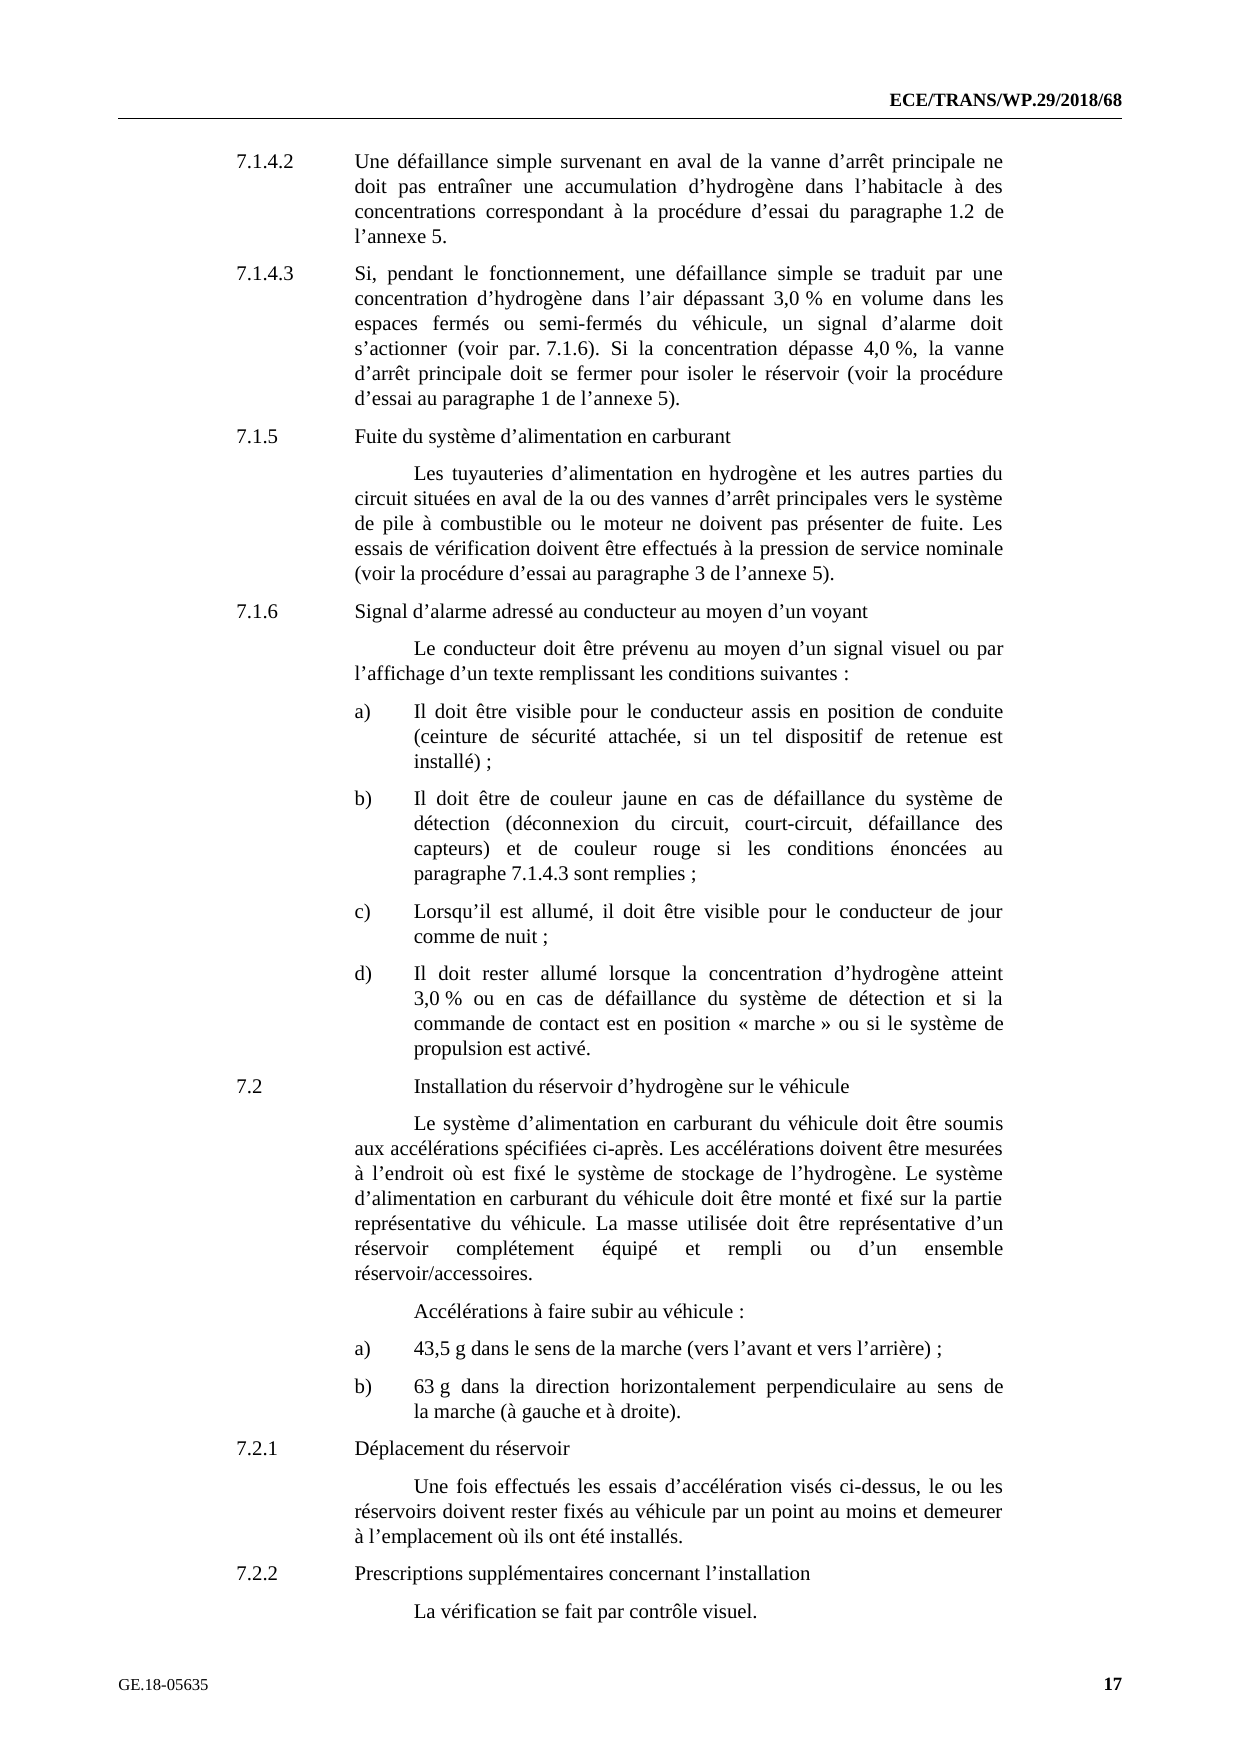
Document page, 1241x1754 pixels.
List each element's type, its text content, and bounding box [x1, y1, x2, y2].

text Les tuyauteries d’alimentation en hydrogène et les autres parties du circuit situées en aval de la ou des vannes d’arrêt principales vers le système de pile à combustible ou le moteur ne doivent pas présenter de fuite. Les essais de vérification doivent être effectués à la pression de service nominale (voir la procédure d’essai au paragraphe 3 de l’annexe 5). [354, 460, 1004, 585]
text b) Il doit être de couleur jaune en cas de défaillance du système de détection (déconnexion du circuit, court-circuit, défaillance des capteurs) et de couleur rouge si les conditions énoncées au paragraphe 7.1.4.3 sont remplies ; [354, 785, 1004, 885]
text Le système d’alimentation en carburant du véhicule doit être soumis aux accélérations spécifiées ci-après. Les accélérations doivent être mesurées à l’endroit où est fixé le système de stockage de l’hydrogène. Le système d’alimentation en carburant du véhicule doit être monté et fixé sur la partie représentative du véhicule. La masse utilisée doit être représentative d’un réservoir complétement équipé et rempli ou d’un ensemble réservoir/accessoires. [354, 1110, 1004, 1285]
text 7.1.6 Signal d’alarme adressé au conducteur au moyen d’un voyant [236, 598, 1004, 623]
text 7.1.5 Fuite du système d’alimentation en carburant [236, 423, 1004, 448]
text Le conducteur doit être prévenu au moyen d’un signal visuel ou par l’affichage d’un texte remplissant les conditions suivantes : [354, 635, 1004, 685]
text La vérification se fait par contrôle visuel. [354, 1598, 1004, 1623]
text 7.1.4.3 Si, pendant le fonctionnement, une défaillance simple se traduit par une concentration d’hydrogène dans l’air dépassant 3,0 % en volume dans les espaces fermés ou semi-fermés du véhicule, un signal d’alarme doit s’actionner (voir par. 7.1.6). Si la concentration dépasse 4,0 %, la vanne d’arrêt principale doit se fermer pour isoler le réservoir (voir la procédure d’essai au paragraphe 1 de l’annexe 5). [236, 260, 1004, 410]
text Une fois effectués les essais d’accélération visés ci-dessus, le ou les réservoirs doivent rester fixés au véhicule par un point au moins et demeurer à l’emplacement où ils ont été installés. [354, 1473, 1004, 1548]
text c) Lorsqu’il est allumé, il doit être visible pour le conducteur de jour comme de nuit ; [354, 898, 1004, 948]
text 7.2.2 Prescriptions supplémentaires concernant l’installation [236, 1560, 1004, 1585]
text a) 43,5 g dans le sens de la marche (vers l’avant et vers l’arrière) ; [354, 1335, 1004, 1360]
text d) Il doit rester allumé lorsque la concentration d’hydrogène atteint 3,0 % ou en cas de défaillance du système de détection et si la commande de contact est en position « marche » ou si le système de propulsion est activé. [354, 960, 1004, 1060]
text 7.2.1 Déplacement du réservoir [236, 1435, 1004, 1460]
text b) 63 g dans la direction horizontalement perpendiculaire au sens de la marche (à gauche et à droite). [354, 1373, 1004, 1423]
text Accélérations à faire subir au véhicule : [354, 1298, 1004, 1323]
text 7.2 Installation du réservoir d’hydrogène sur le véhicule [236, 1073, 1004, 1098]
text 7.1.4.2 Une défaillance simple survenant en aval de la vanne d’arrêt principale ne doit pas entraîner une accumulation d’hydrogène dans l’habitacle à des concentrations correspondant à la procédure d’essai du paragraphe 1.2 de l’annexe 5. [236, 148, 1004, 248]
text a) Il doit être visible pour le conducteur assis en position de conduite (ceinture de sécurité attachée, si un tel dispositif de retenue est installé) ; [354, 698, 1004, 773]
